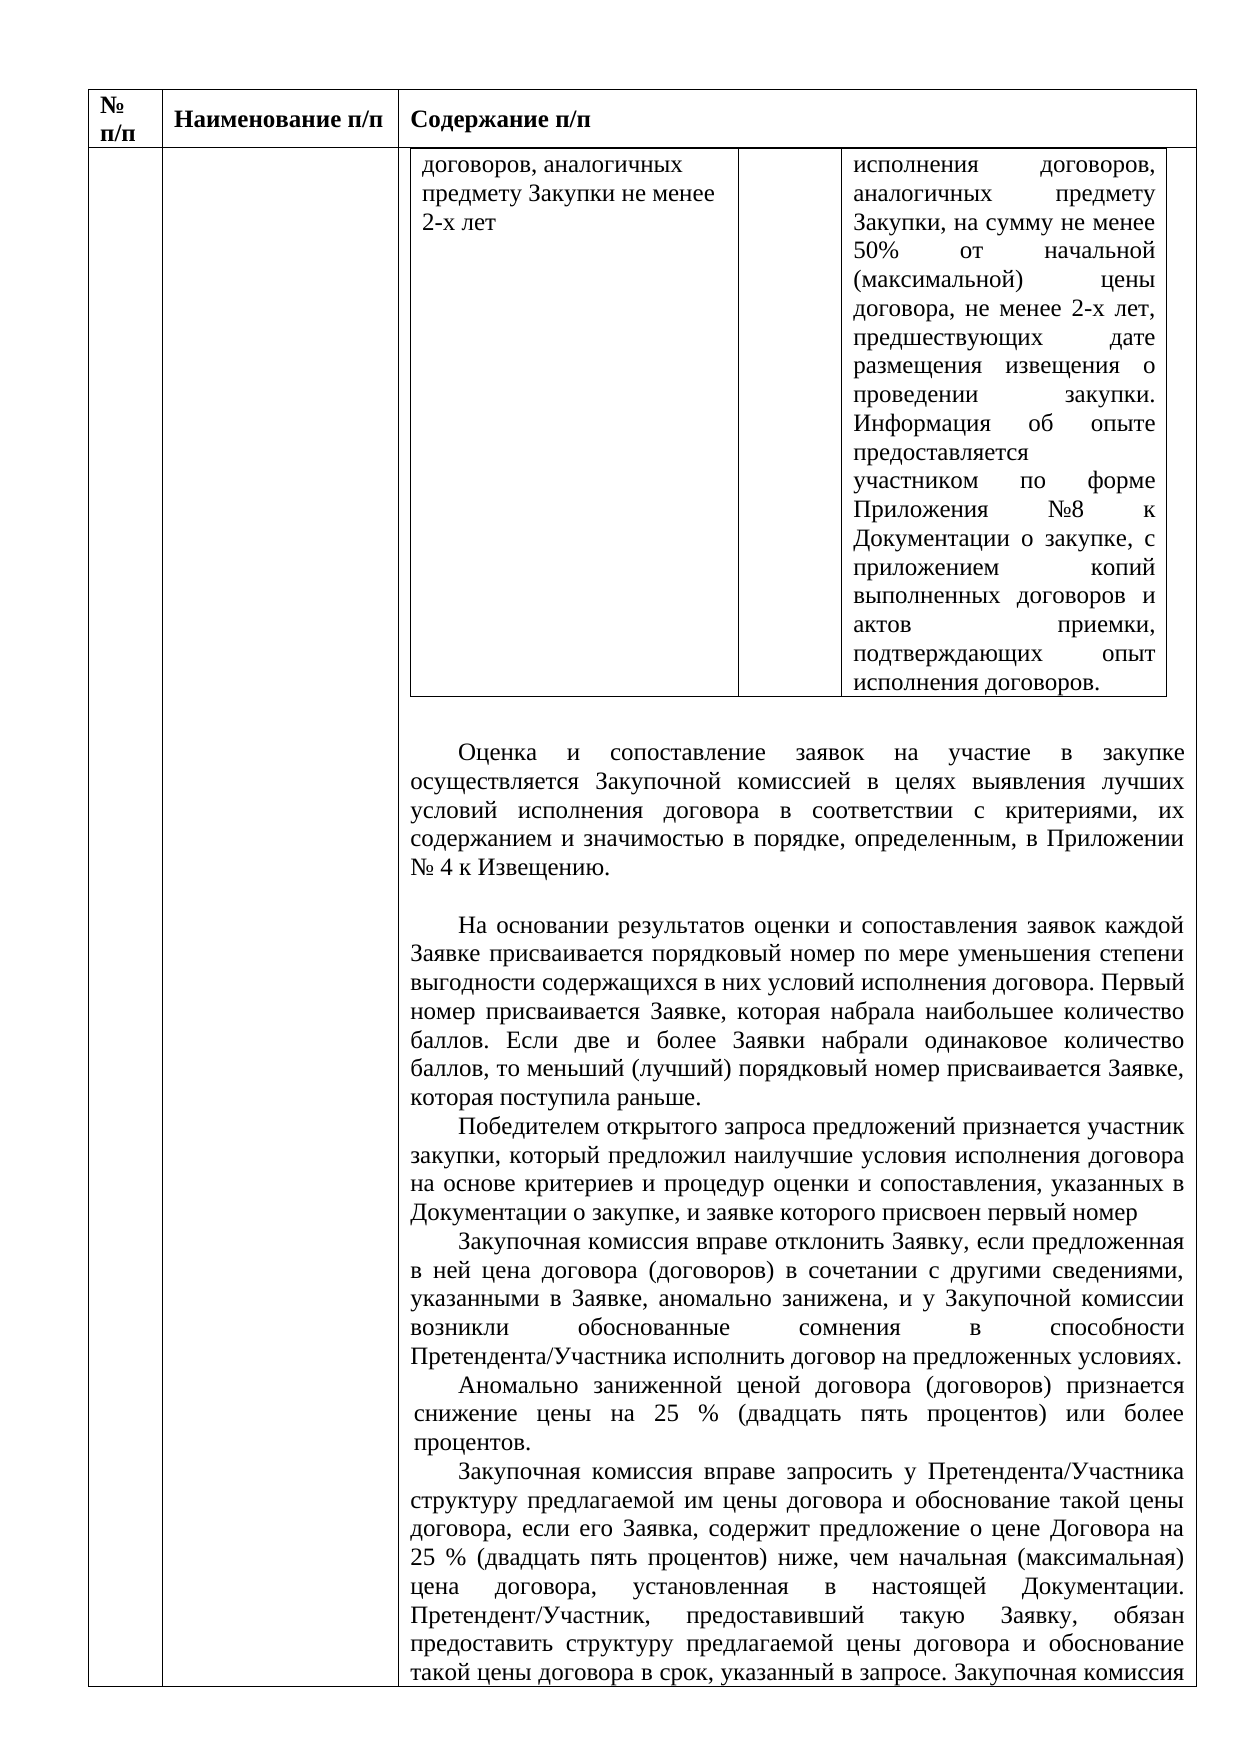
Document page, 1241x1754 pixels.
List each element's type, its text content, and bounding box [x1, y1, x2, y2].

table_header № п/п [89, 90, 162, 147]
table_cell [89, 148, 162, 1686]
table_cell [163, 148, 398, 1686]
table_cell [399, 148, 1196, 1686]
table_header Содержание п/п [399, 90, 1196, 147]
table_header Наименование п/п [163, 90, 398, 147]
